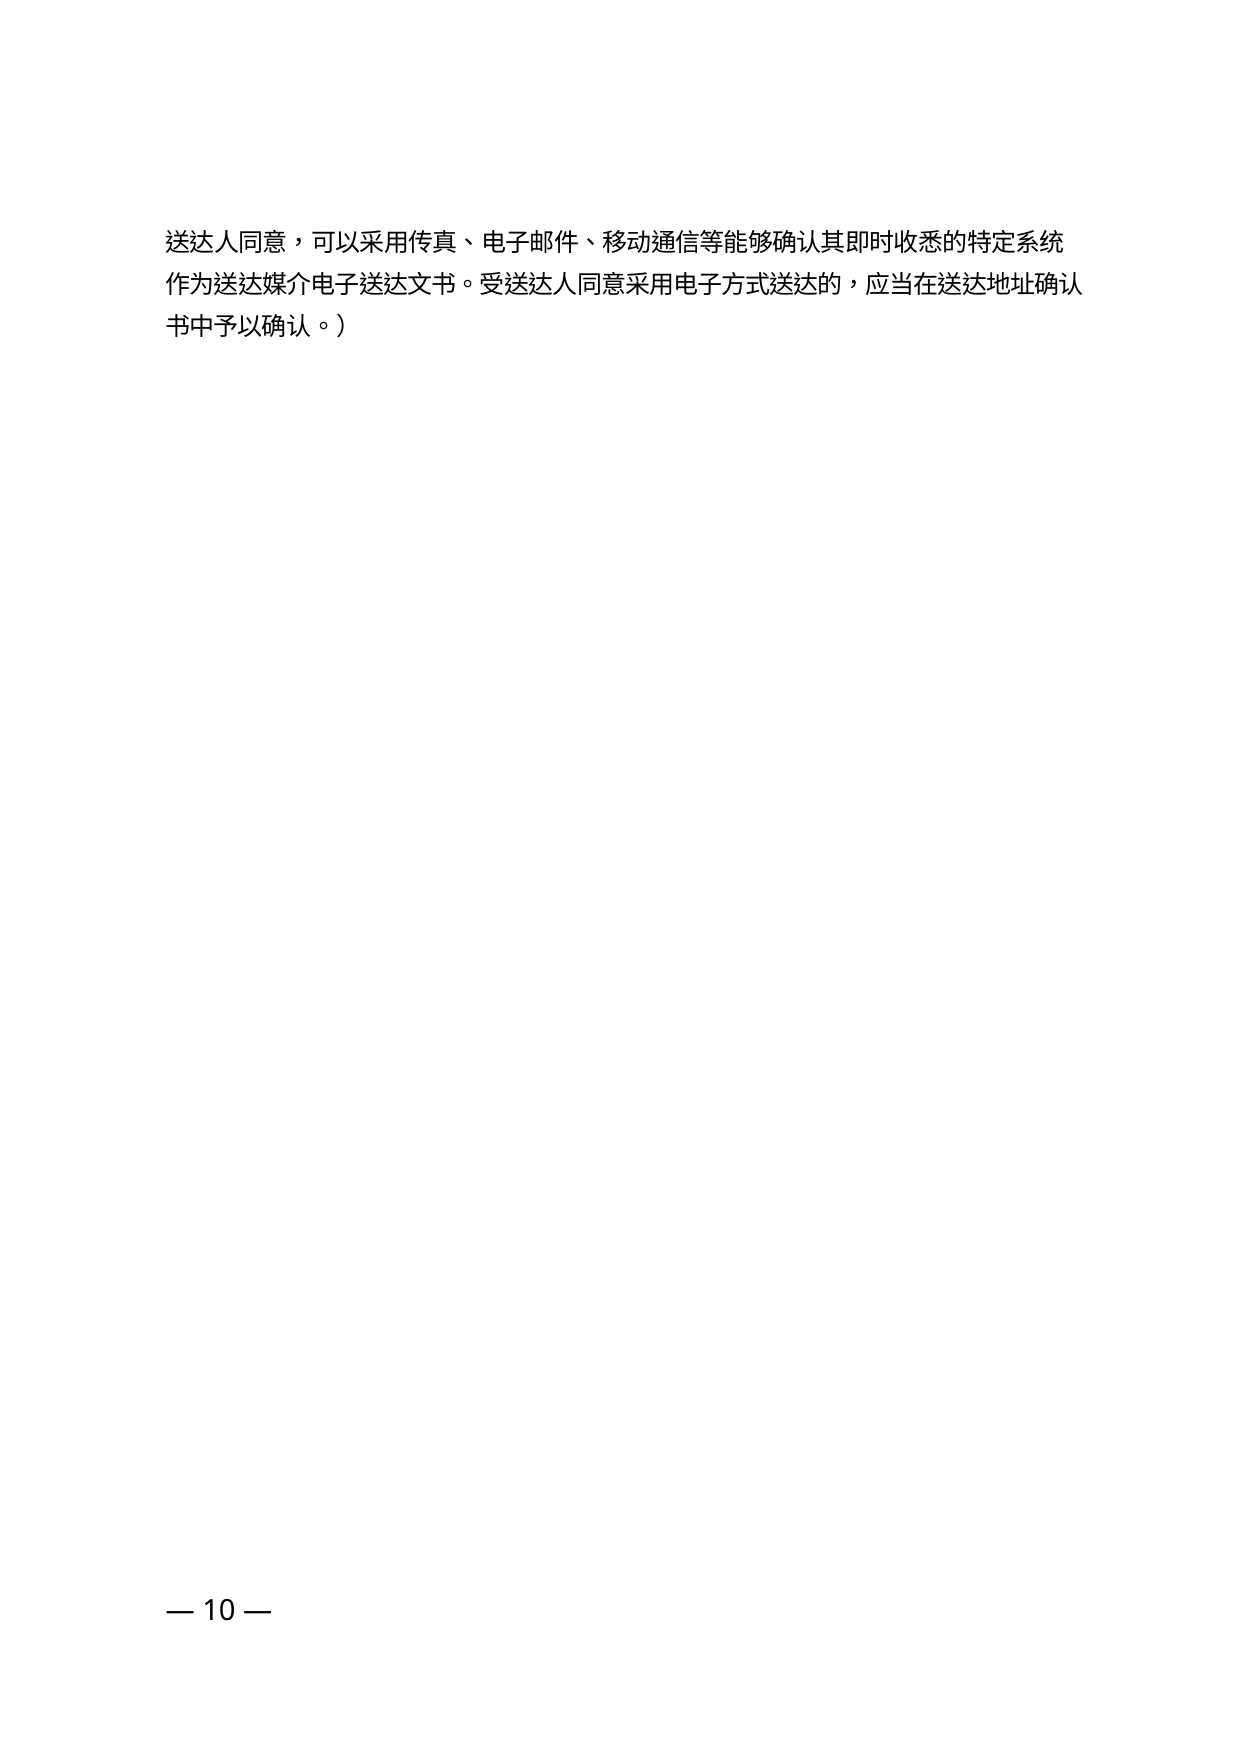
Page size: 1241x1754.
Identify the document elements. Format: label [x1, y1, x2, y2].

text [165, 218, 1087, 343]
